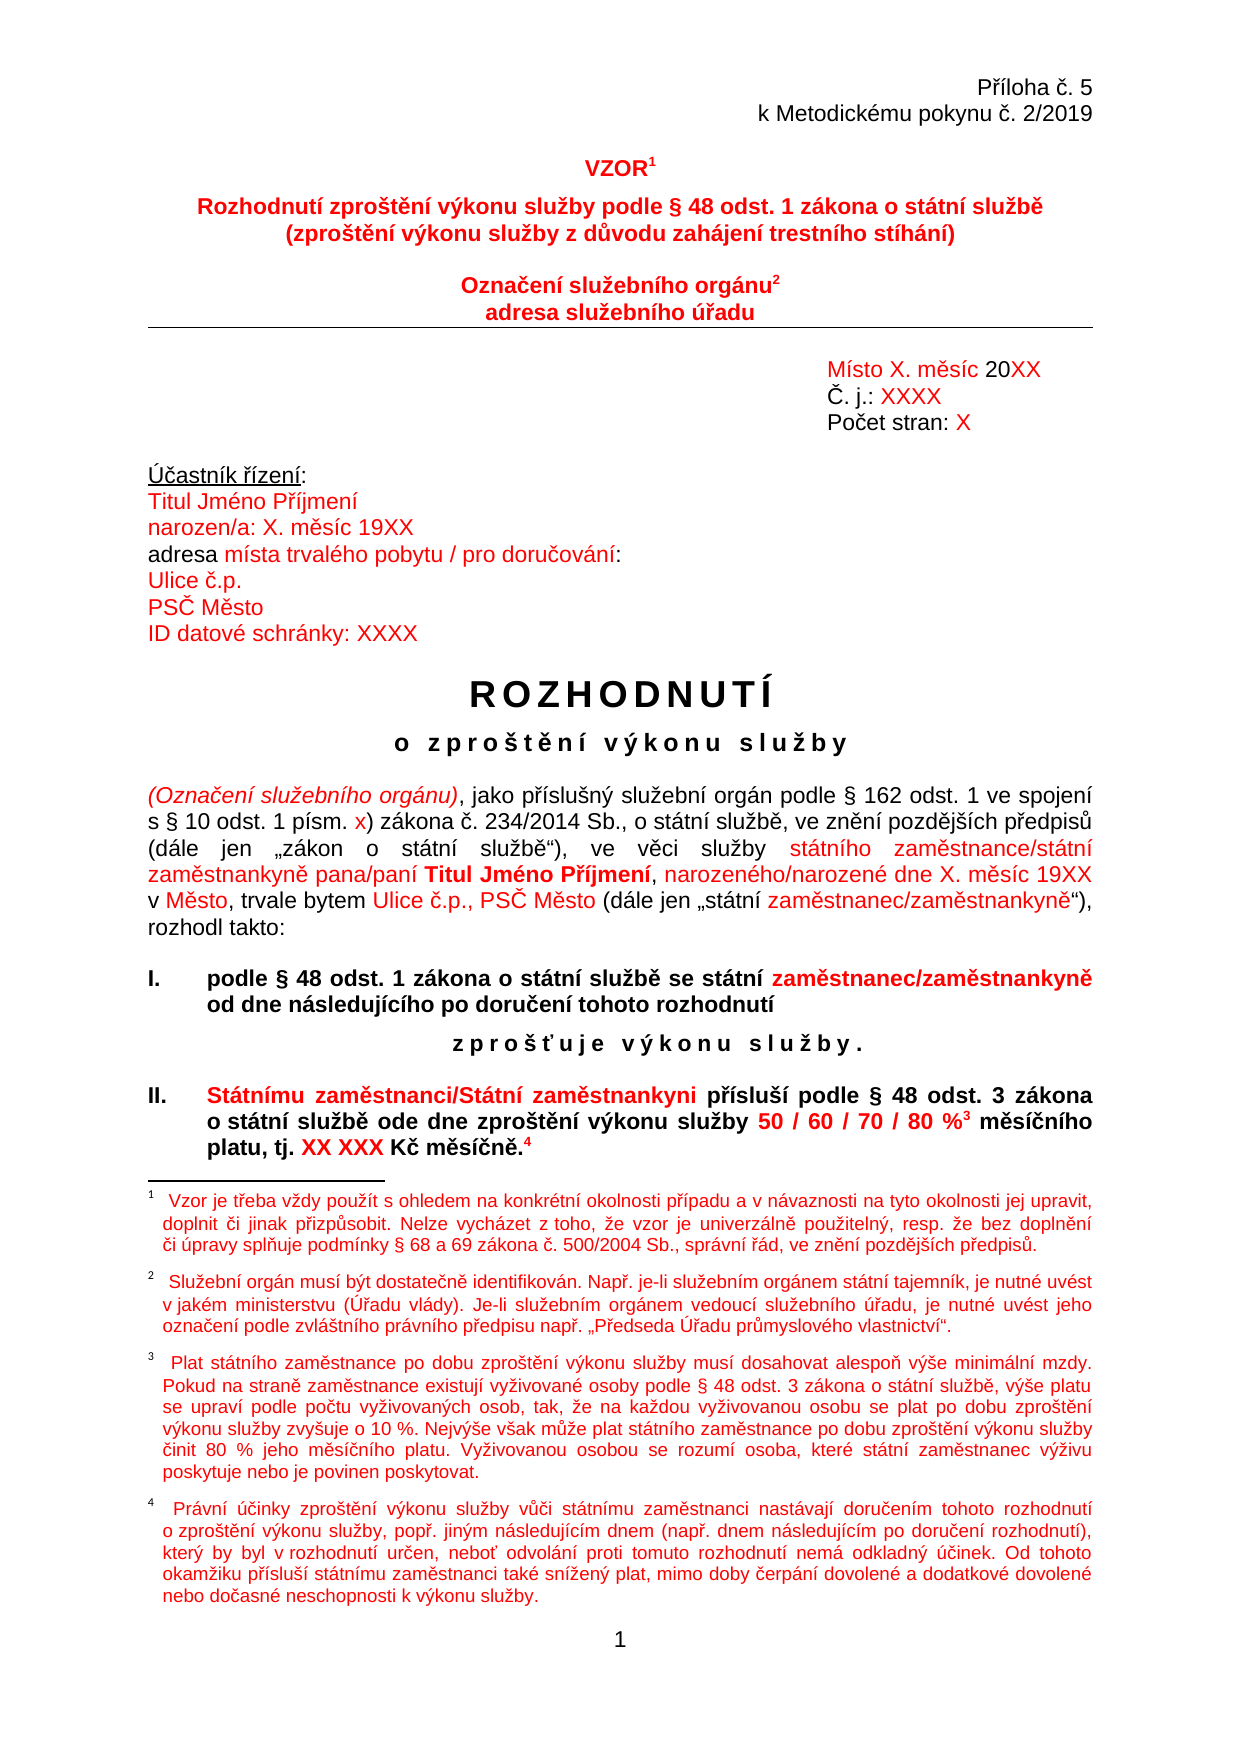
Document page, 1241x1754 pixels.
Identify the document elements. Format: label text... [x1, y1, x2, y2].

text ID datové schránky: XXXX [148, 620, 1093, 646]
text adresa služebního úřadu [148, 299, 1093, 327]
text ROZHODNUTÍ [148, 672, 1093, 716]
text Počet stran: X [827, 409, 1093, 435]
list podle § 48 odst. 1 zákona o státní službě se státní zaměstnanec/zaměstnankyně od dne následujícího po doručení tohoto rozhodnutí [148, 965, 1093, 1018]
text Titul Jméno Příjmení [148, 488, 1093, 514]
text Rozhodnutí zproštění výkonu služby podle § 48 odst. 1 zákona o státní službě (zproštění výkonu služby z důvodu zahájení trestního stíhání) [148, 193, 1093, 246]
text PSČ Město [148, 593, 1093, 620]
text Označení služebního orgánu [148, 272, 1093, 299]
text narozen/a: X. měsíc 19XX [148, 514, 1093, 541]
text VZOR [148, 154, 1093, 181]
text Č. j.: XXXX [827, 383, 1093, 409]
text (Označení služebního orgánu), jako příslušný služební orgán podle § 162 odst. 1 ve spojení s § 10 odst. 1 písm. x) zákona č. 234/2014 Sb., o státní službě, ve znění pozdějších předpisů (dále jen „zákon o státní službě“), ve věci služby státního zaměstnance/státní zaměstnankyně pana/paní Titul Jméno Příjmení, narozeného/narozené dne X. měsíc 19XX v Město, trvale bytem Ulice č.p., PSČ Město (dále jen „státní zaměstnanec/zaměstnankyně“), rozhodl takto: [148, 782, 1093, 940]
text Místo X. měsíc 20XX [827, 356, 1093, 383]
text o zproštění výkonu služby [148, 728, 1093, 757]
text zprošťuje výkonu služby. [148, 1030, 1093, 1057]
text adresa místa trvalého pobytu / pro doručování: [148, 541, 1093, 567]
text Ulice č.p. [148, 567, 1093, 593]
text Účastník řízení: [148, 462, 1093, 488]
list Státnímu zaměstnanci/Státní zaměstnankyni přísluší podle § 48 odst. 3 zákona o státní službě ode dne zproštění výkonu služby 50 / 60 / 70 / 80 % měsíčního platu, tj. XX XXX Kč měsíčně. [148, 1082, 1093, 1161]
